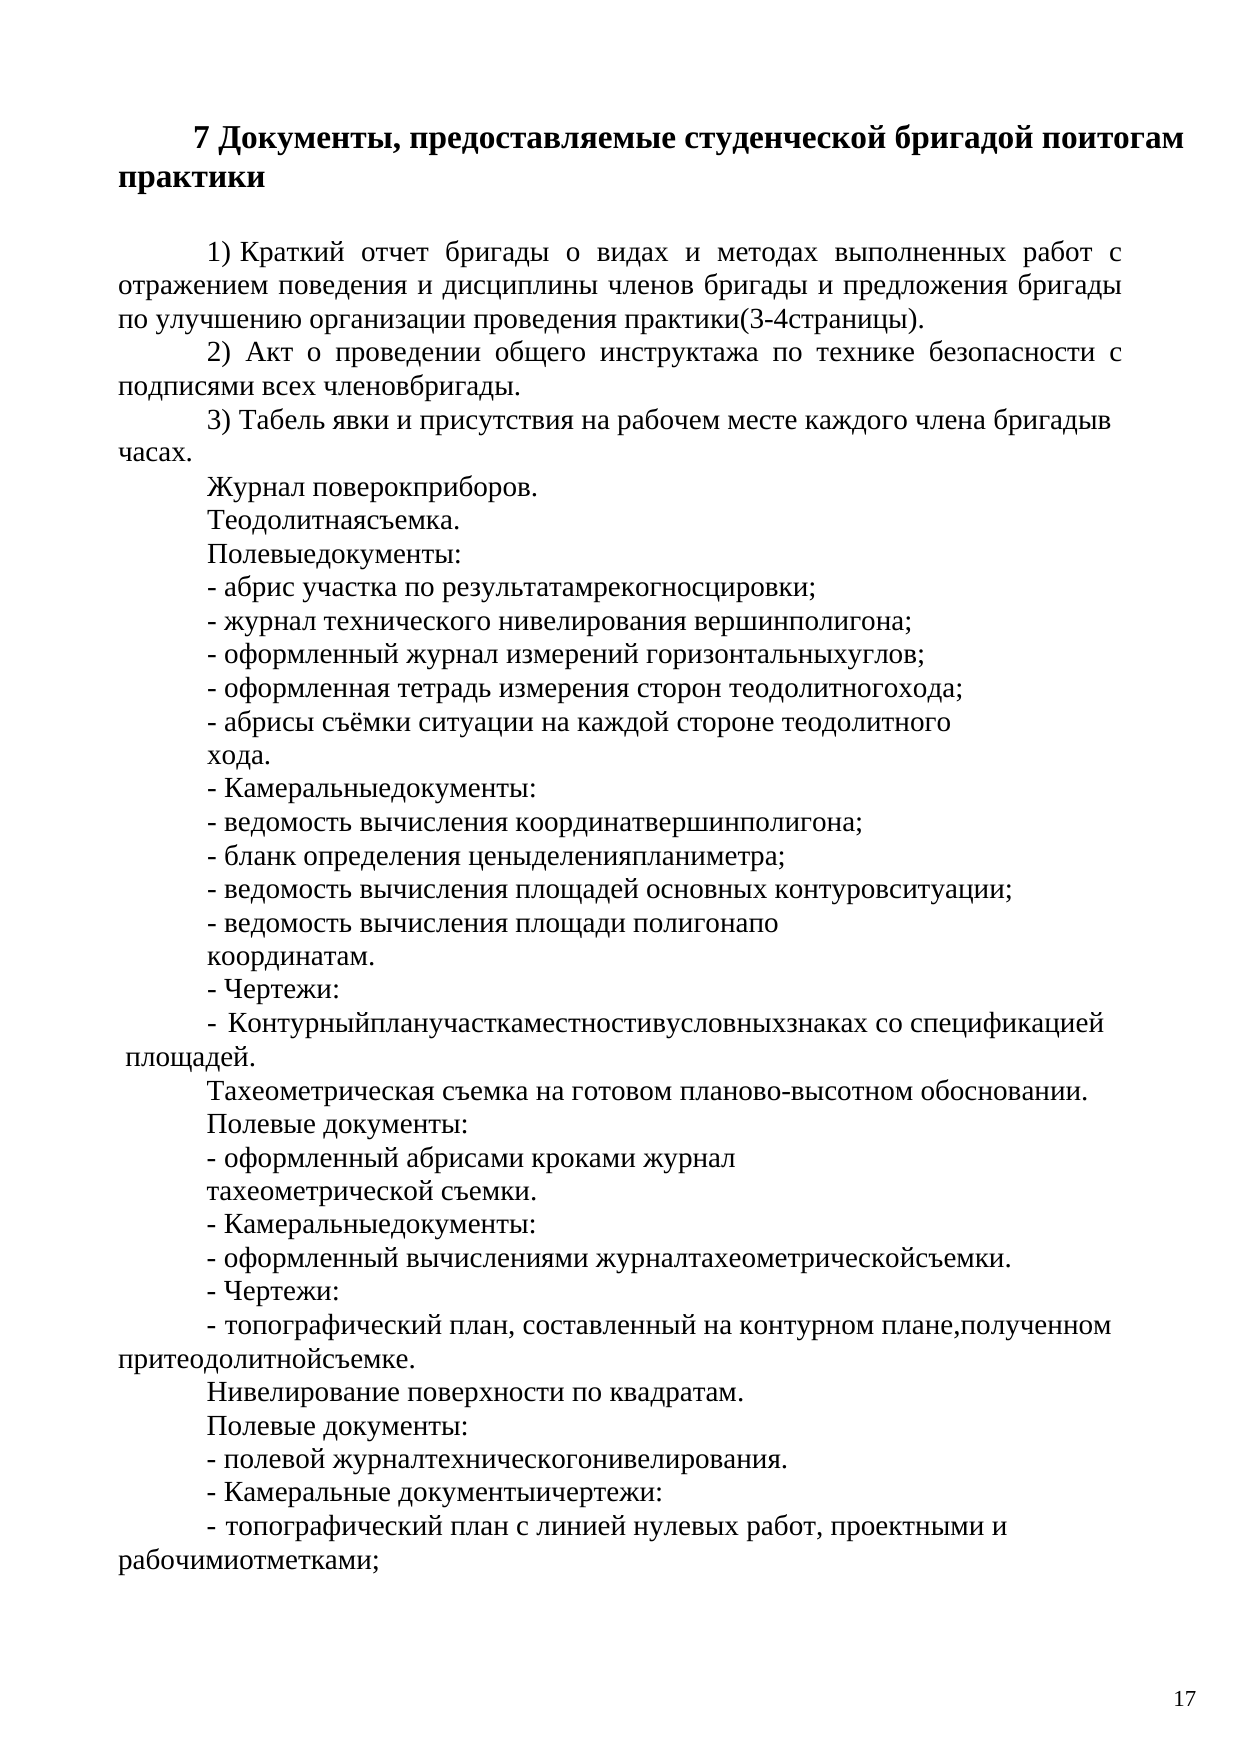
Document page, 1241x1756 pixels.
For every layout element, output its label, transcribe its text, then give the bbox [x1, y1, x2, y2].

list топографический план с линией нулевых работ, проектными и рабочимиотметками; [118, 1508, 1009, 1576]
list Контурныйпланучасткаместностивусловныхзнаках со спецификацией [207, 1006, 1221, 1039]
list оформленный абрисами кроками журнал тахеометрической съемки. [206, 1140, 737, 1207]
list абрис участка по результатамрекогносцировки; [207, 570, 1221, 603]
list Табель явки и присутствия на рабочем месте каждого члена бригадыв [207, 402, 1221, 435]
list бланк определения ценыделенияпланиметра; [207, 838, 1221, 872]
text Тахеометрическая съемка на готовом планово-высотном обосновании. Полевые документы: [206, 1073, 1091, 1140]
list ведомость вычисления площадей основных контуровситуации; [207, 872, 1221, 905]
text площадей. [125, 1039, 1221, 1073]
list оформленный журнал измерений горизонтальныхуглов; [207, 637, 1221, 670]
list абрисы съёмки ситуации на каждой стороне теодолитного хода. [207, 704, 953, 771]
list полевой журналтехническогонивелирования. [206, 1442, 1221, 1475]
list Акт о проведении общего инструктажа по технике безопасности с подписями всех членовбригады. [118, 334, 1123, 402]
list Камеральныедокументы: [207, 771, 1221, 804]
list оформленная тетрадь измерения сторон теодолитногохода; [207, 671, 1221, 704]
text Нивелирование поверхности по квадратам. Полевые документы: [206, 1374, 747, 1442]
list топографический план, составленный на контурном плане,полученном притеодолитнойсъемке. [118, 1307, 1120, 1374]
list ведомость вычисления координатвершинполигона; [207, 804, 1221, 838]
text Полевыедокументы: [207, 536, 1221, 570]
list Документы, предоставляемые студенческой бригадой поитогам практики [118, 118, 1194, 194]
list Камеральные документыичертежи: [206, 1475, 1221, 1508]
list оформленный вычислениями журналтахеометрическойсъемки. [206, 1240, 1221, 1274]
list Чертежи: [207, 972, 1221, 1006]
text Журнал поверокприборов. Теодолитнаясъемка. [207, 469, 697, 536]
list ведомость вычисления площади полигонапо координатам. [207, 905, 787, 972]
list Камеральныедокументы: [206, 1207, 1221, 1240]
list Краткий отчет бригады о видах и методах выполненных работ с отражением поведения и дисциплины членов бригады и предложения бригады по улучшению организации проведения практики(3-4страницы). [118, 234, 1123, 334]
list Чертежи: [206, 1274, 1221, 1307]
list журнал технического нивелирования вершинполигона; [207, 603, 1221, 637]
text часах. [118, 435, 193, 468]
